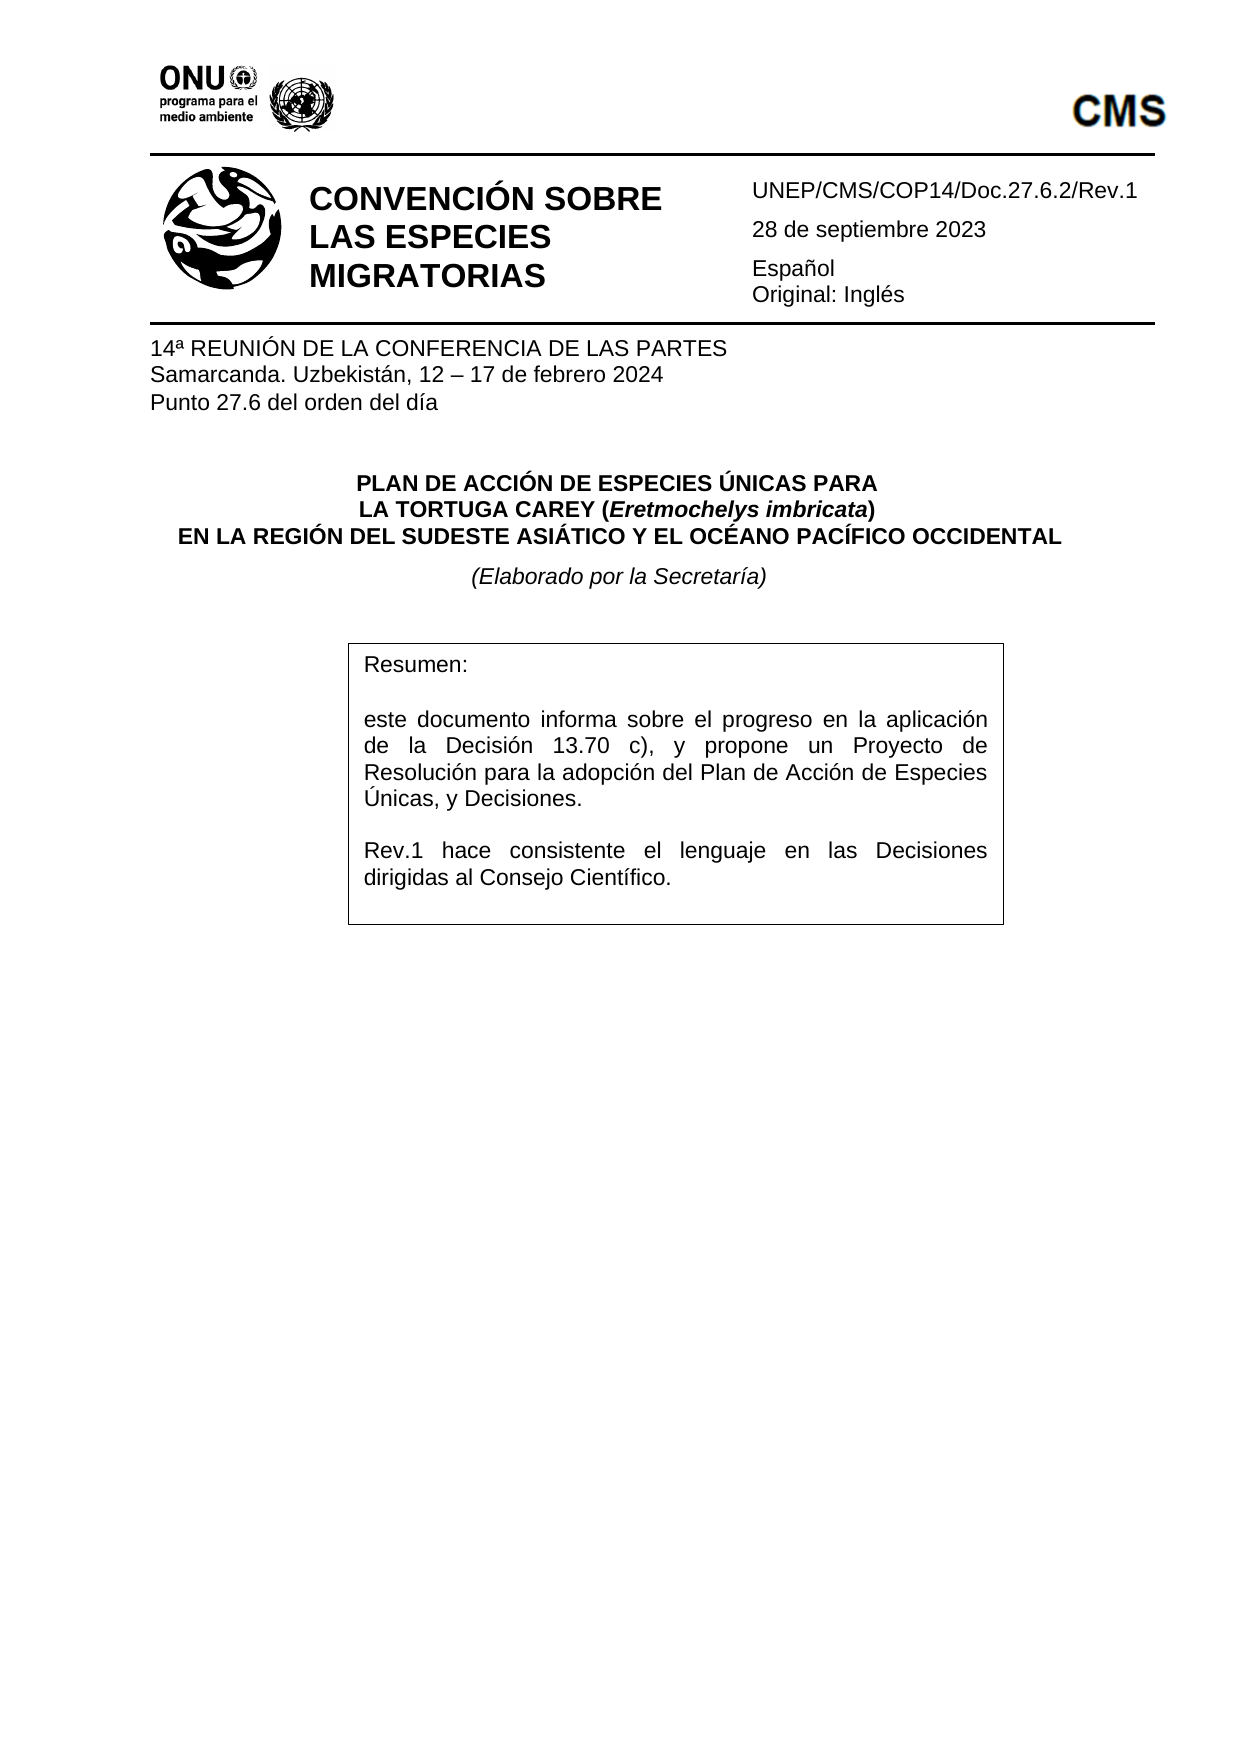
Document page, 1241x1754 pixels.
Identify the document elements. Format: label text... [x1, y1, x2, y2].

text PLAN DE ACCIÓN DE ESPECIES ÚNICAS PARA LA TORTUGA CAREY (Eretmochelys imbricata) EN LA REGIÓN DEL SUDESTE ASIÁTICO Y EL OCÉANO PACÍFICO OCCIDENTAL [150, 470, 1090, 549]
text (Elaborado por la Secretaría) [150, 563, 1090, 589]
text Punto 27.6 del orden del día [150, 389, 1090, 416]
picture [1070, 87, 1167, 131]
picture [148, 32, 264, 149]
text 14ª REUNIÓN DE LA CONFERENCIA DE LAS PARTES [150, 335, 1090, 361]
table_header UNEP/CMS/COP14/Doc.27.6.2/Rev.1 28 de septiembre 2023 Español Original: Inglés [741, 156, 1155, 322]
table_header [150, 156, 309, 322]
text Samarcanda. Uzbekistán, 12 – 17 de febrero 2024 [150, 363, 1090, 388]
table_header CONVENCIÓN SOBRE LAS ESPECIES MIGRATORIAS [309, 156, 741, 322]
